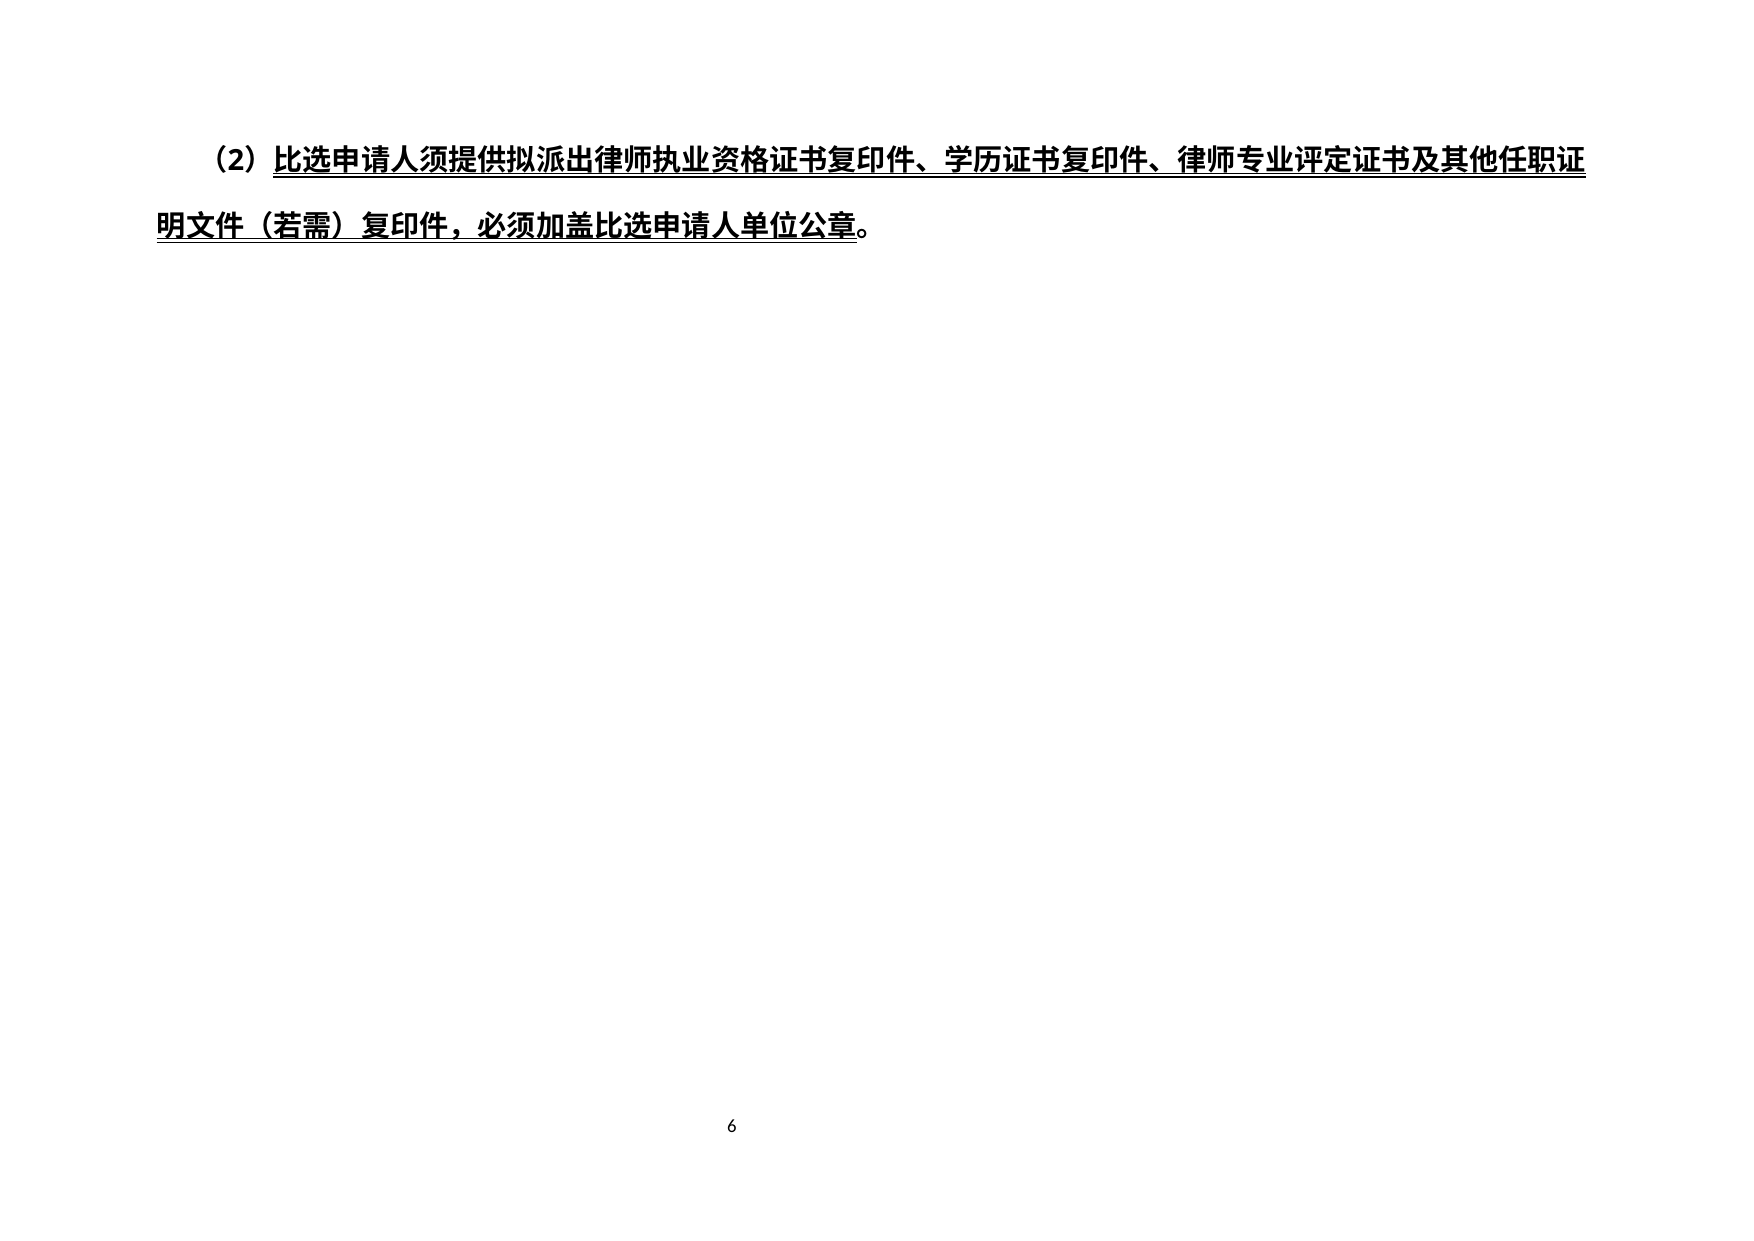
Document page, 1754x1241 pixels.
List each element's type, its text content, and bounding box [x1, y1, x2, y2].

text （2）比选申请人须提供拟派出律师执业资格证书复印件、学历证书复印件、律师专业评定证书及其他任职证明文件（若需）复印件，必须加盖比选申请人单位公章。 [157, 126, 1597, 256]
